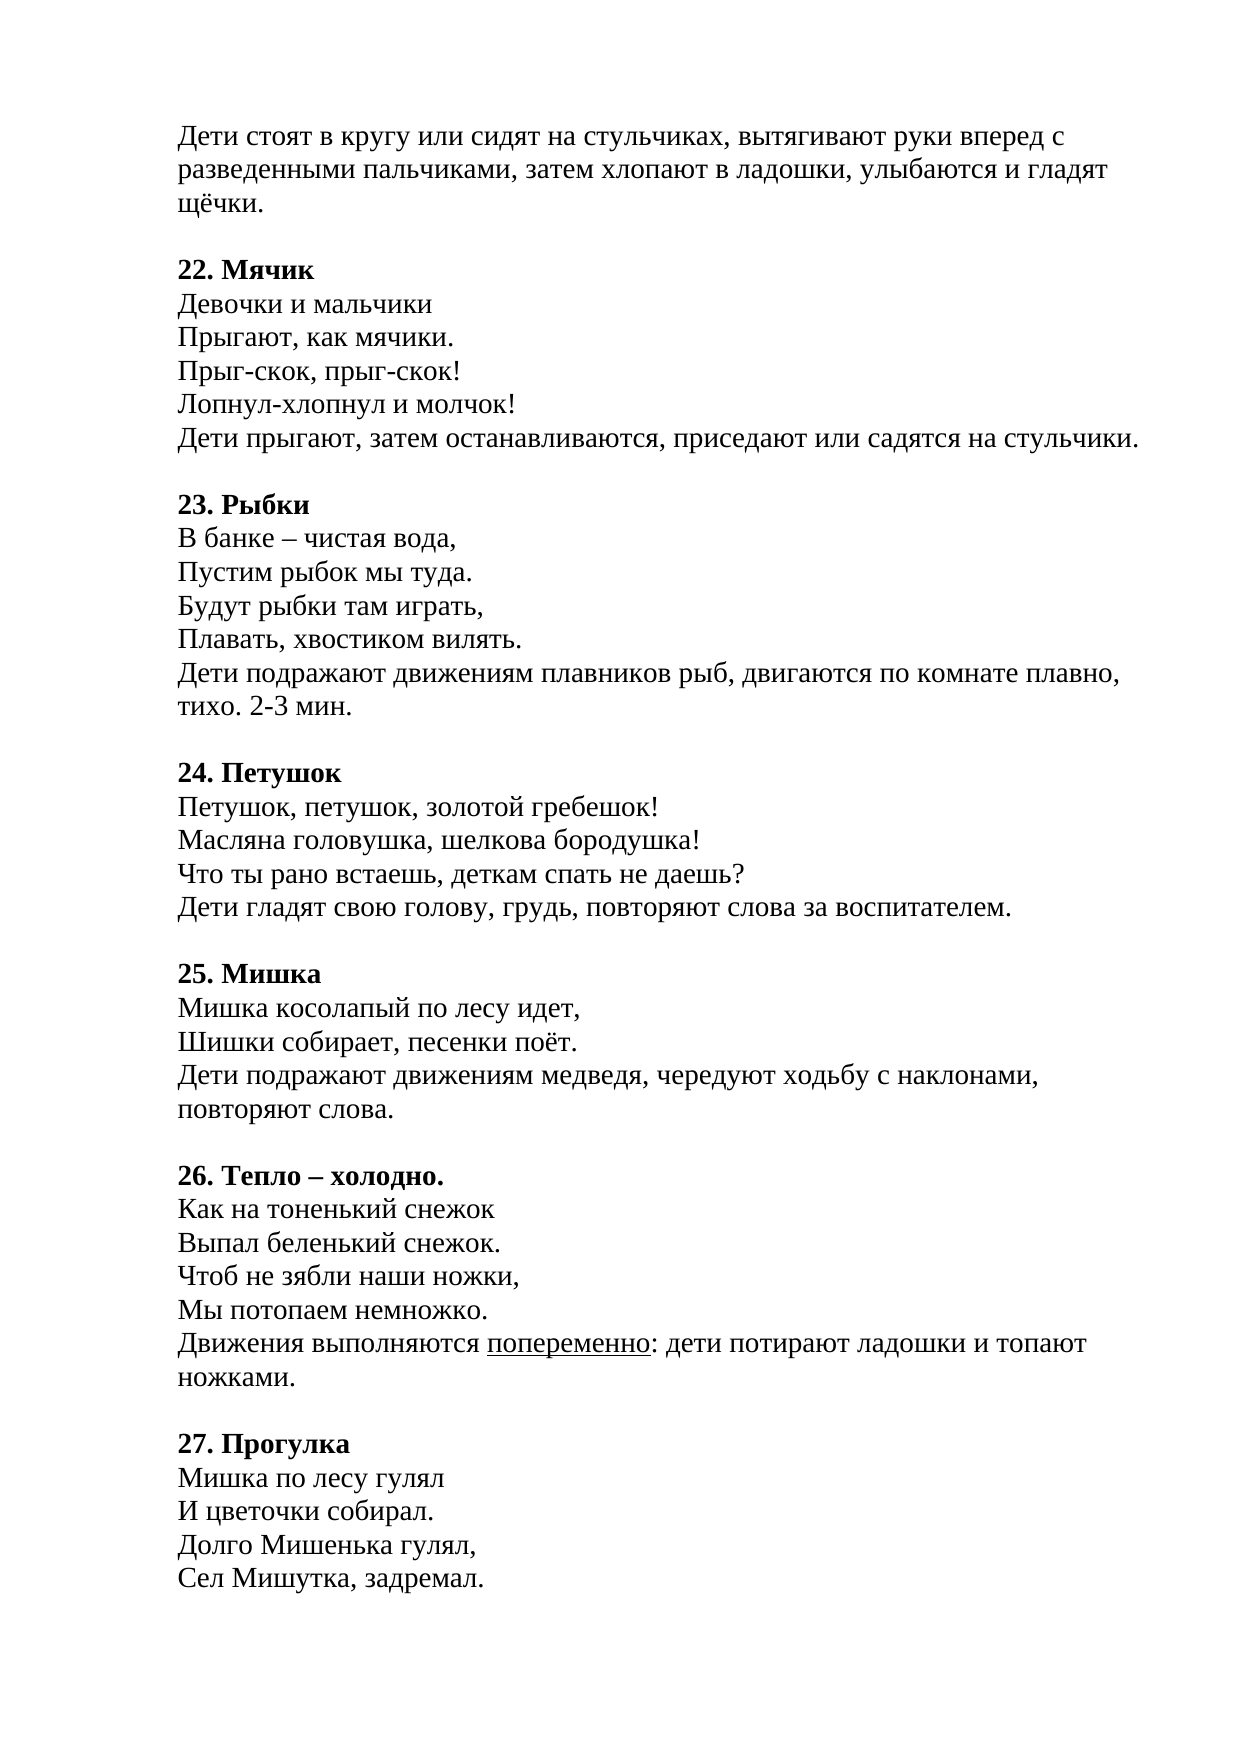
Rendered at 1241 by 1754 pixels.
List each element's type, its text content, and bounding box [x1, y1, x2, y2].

text Масляна головушка, шелкова бородушка! [177, 822, 1152, 856]
text Пустим рыбок мы туда. [177, 554, 1152, 588]
text Лопнул-хлопнул и молчок! [177, 386, 1152, 420]
text Мишка по лесу гулял [177, 1460, 1152, 1493]
text Мишка косолапый по лесу идет, [177, 990, 1152, 1024]
text Дети подражают движениям медведя, чередуют ходьбу с наклонами, повторяют слова. [177, 1057, 1152, 1124]
text Дети прыгают, затем останавливаются, приседают или садятся на стульчики. [177, 420, 1152, 453]
text Плавать, хвостиком вилять. [177, 621, 1152, 655]
text Выпал беленький снежок. [177, 1225, 1152, 1258]
text Движения выполняются попеременно: дети потирают ладошки и топают ножками. [177, 1326, 1152, 1393]
text 26. Тепло – холодно. [177, 1158, 1152, 1191]
text Чтоб не зябли наши ножки, [177, 1258, 1152, 1292]
text Девочки и мальчики [177, 286, 1152, 319]
text 24. Петушок [177, 755, 1152, 789]
text Дети подражают движениям плавников рыб, двигаются по комнате плавно, тихо. 2-3 мин. [177, 655, 1152, 722]
text Как на тоненький снежок [177, 1191, 1152, 1225]
text Прыг-скок, прыг-скок! [177, 353, 1152, 386]
text Прыгают, как мячики. [177, 319, 1152, 353]
text В банке – чистая вода, [177, 521, 1152, 554]
text Сел Мишутка, задремал. [177, 1560, 1152, 1594]
text 23. Рыбки [177, 487, 1152, 521]
text 25. Мишка [177, 957, 1152, 990]
text Дети гладят свою голову, грудь, повторяют слова за воспитателем. [177, 889, 1152, 923]
text Что ты рано встаешь, деткам спать не даешь? [177, 856, 1152, 889]
text 27. Прогулка [177, 1426, 1152, 1460]
text Долго Мишенька гулял, [177, 1527, 1152, 1560]
text Мы потопаем немножко. [177, 1292, 1152, 1326]
text 22. Мячик [177, 252, 1152, 286]
text Шишки собирает, песенки поёт. [177, 1024, 1152, 1057]
text Петушок, петушок, золотой гребешок! [177, 789, 1152, 822]
text И цветочки собирал. [177, 1493, 1152, 1527]
text Будут рыбки там играть, [177, 588, 1152, 621]
text Дети стоят в кругу или сидят на стульчиках, вытягивают руки вперед с разведенными пальчиками, затем хлопают в ладошки, улыбаются и гладят щёчки. [177, 118, 1152, 219]
